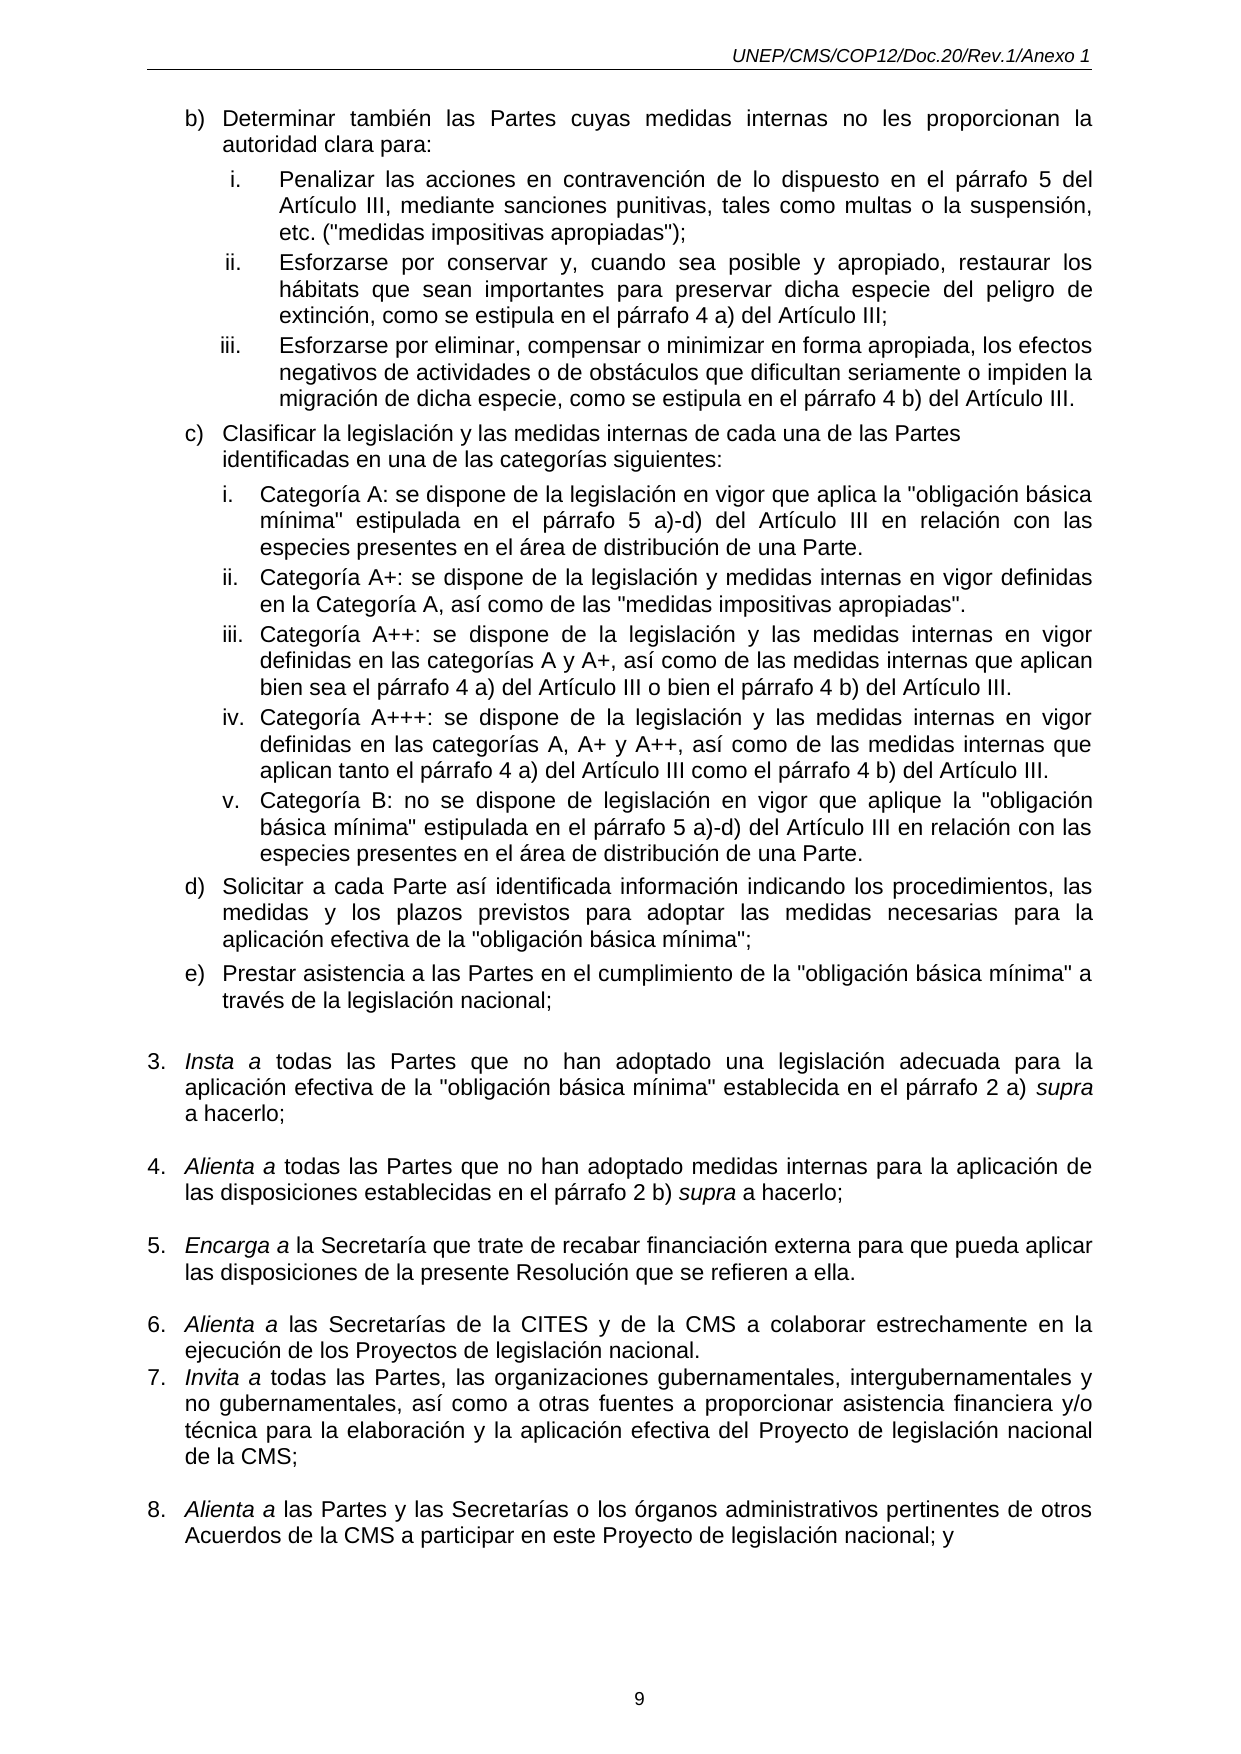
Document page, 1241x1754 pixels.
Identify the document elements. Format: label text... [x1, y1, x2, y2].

list Clasificar la legislación y las medidas internas de cada una de las Partes identificadas en una de las categorías siguientes: [184, 420, 1093, 473]
list Categoría A++: se dispone de la legislación y las medidas internas en vigor definidas en las categorías A y A+, así como de las medidas internas que aplican bien sea el párrafo 4 a) del Artículo III o bien el párrafo 4 b) del Artículo III. [222, 621, 1093, 700]
list Alienta a las Secretarías de la CITES y de la CMS a colaborar estrechamente en la ejecución de los Proyectos de legislación nacional. [147, 1311, 1093, 1364]
list Penalizar las acciones en contravención de lo dispuesto en el párrafo 5 del Artículo III, mediante sanciones punitivas, tales como multas o la suspensión, etc. ("medidas impositivas apropiadas"); [241, 166, 1093, 245]
list Encarga a la Secretaría que trate de recabar financiación externa para que pueda aplicar las disposiciones de la presente Resolución que se refieren a ella. [147, 1232, 1093, 1285]
list Esforzarse por eliminar, compensar o minimizar en forma apropiada, los efectos negativos de actividades o de obstáculos que dificultan seriamente o impiden la migración de dicha especie, como se estipula en el párrafo 4 b) del Artículo III. [241, 332, 1093, 412]
list Categoría B: no se dispone de legislación en vigor que aplique la "obligación básica mínima" estipulada en el párrafo 5 a)-d) del Artículo III en relación con las especies presentes en el área de distribución de una Parte. [222, 787, 1093, 867]
list Solicitar a cada Parte así identificada información indicando los procedimientos, las medidas y los plazos previstos para adoptar las medidas necesarias para la aplicación efectiva de la "obligación básica mínima"; [184, 873, 1093, 952]
list Categoría A+: se dispone de la legislación y medidas internas en vigor definidas en la Categoría A, así como de las "medidas impositivas apropiadas". [222, 564, 1093, 617]
list Invita a todas las Partes, las organizaciones gubernamentales, intergubernamentales y no gubernamentales, así como a otras fuentes a proporcionar asistencia financiera y/o técnica para la elaboración y la aplicación efectiva del Proyecto de legislación nacional de la CMS; [147, 1364, 1093, 1469]
list Esforzarse por conservar y, cuando sea posible y apropiado, restaurar los hábitats que sean importantes para preservar dicha especie del peligro de extinción, como se estipula en el párrafo 4 a) del Artículo III; [241, 249, 1093, 328]
list Alienta a todas las Partes que no han adoptado medidas internas para la aplicación de las disposiciones establecidas en el párrafo 2 b) supra a hacerlo; [147, 1153, 1093, 1206]
list Categoría A+++: se dispone de la legislación y las medidas internas en vigor definidas en las categorías A, A+ y A++, así como de las medidas internas que aplican tanto el párrafo 4 a) del Artículo III como el párrafo 4 b) del Artículo III. [222, 704, 1093, 783]
list Alienta a las Partes y las Secretarías o los órganos administrativos pertinentes de otros Acuerdos de la CMS a participar en este Proyecto de legislación nacional; y [147, 1496, 1093, 1548]
list Categoría A: se dispone de la legislación en vigor que aplica la "obligación básica mínima" estipulada en el párrafo 5 a)-d) del Artículo III en relación con las especies presentes en el área de distribución de una Parte. [222, 481, 1093, 560]
list Prestar asistencia a las Partes en el cumplimiento de la "obligación básica mínima" a través de la legislación nacional; [184, 960, 1093, 1013]
list Determinar también las Partes cuyas medidas internas no les proporcionan la autoridad clara para: [184, 105, 1093, 158]
list Insta a todas las Partes que no han adoptado una legislación adecuada para la aplicación efectiva de la "obligación básica mínima" establecida en el párrafo 2 a) supra a hacerlo; [147, 1048, 1093, 1127]
